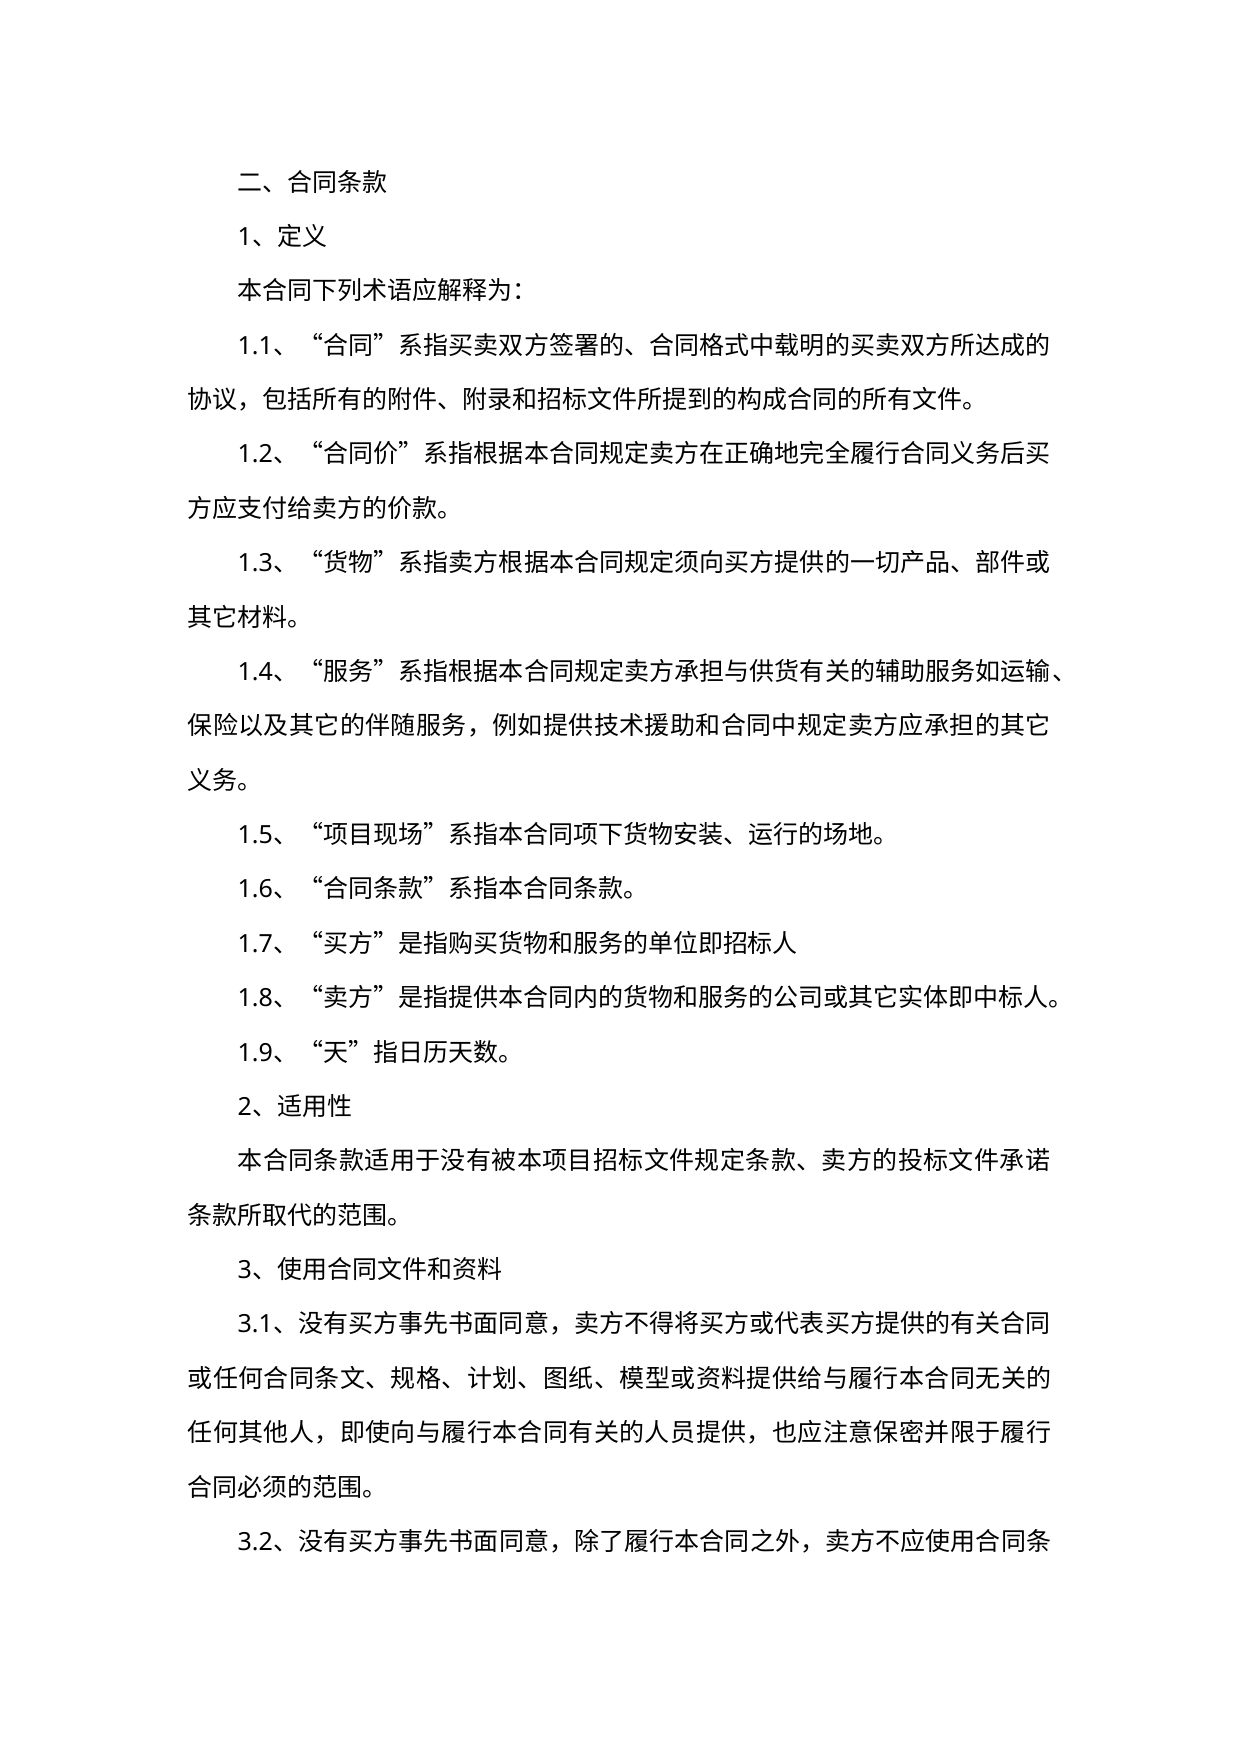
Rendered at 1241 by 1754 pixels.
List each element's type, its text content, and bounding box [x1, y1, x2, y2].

text 1.4、“服务”系指根据本合同规定卖方承担与供货有关的辅助服务如运输、保险以及其它的伴随服务，例如提供技术援助和合同中规定卖方应承担的其它义务。 [187, 651, 1053, 796]
text 1、定义 [187, 216, 1053, 253]
text 本合同下列术语应解释为： [187, 271, 1053, 307]
text 1.7、“买方”是指购买货物和服务的单位即招标人 [187, 923, 1053, 959]
text 1.8、“卖方”是指提供本合同内的货物和服务的公司或其它实体即中标人。 [187, 978, 1053, 1014]
text 3.1、没有买方事先书面同意，卖方不得将买方或代表买方提供的有关合同或任何合同条文、规格、计划、图纸、模型或资料提供给与履行本合同无关的任何其他人，即使向与履行本合同有关的人员提供，也应注意保密并限于履行合同必须的范围。 [187, 1304, 1053, 1503]
text 二、合同条款 [187, 162, 1053, 198]
text 3、使用合同文件和资料 [187, 1249, 1053, 1286]
text 2、适用性 [187, 1086, 1053, 1123]
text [187, 1521, 1053, 1558]
text 1.3、“货物”系指卖方根据本合同规定须向买方提供的一切产品、部件或其它材料。 [187, 543, 1053, 633]
text 1.5、“项目现场”系指本合同项下货物安装、运行的场地。 [187, 814, 1053, 851]
text 1.2、“合同价”系指根据本合同规定卖方在正确地完全履行合同义务后买方应支付给卖方的价款。 [187, 434, 1053, 524]
text 1.6、“合同条款”系指本合同条款。 [187, 869, 1053, 905]
text 本合同条款适用于没有被本项目招标文件规定条款、卖方的投标文件承诺条款所取代的范围。 [187, 1141, 1053, 1231]
text 1.9、“天”指日历天数。 [187, 1032, 1053, 1068]
text 1.1、“合同”系指买卖双方签署的、合同格式中载明的买卖双方所达成的协议，包括所有的附件、附录和招标文件所提到的构成合同的所有文件。 [187, 325, 1053, 416]
